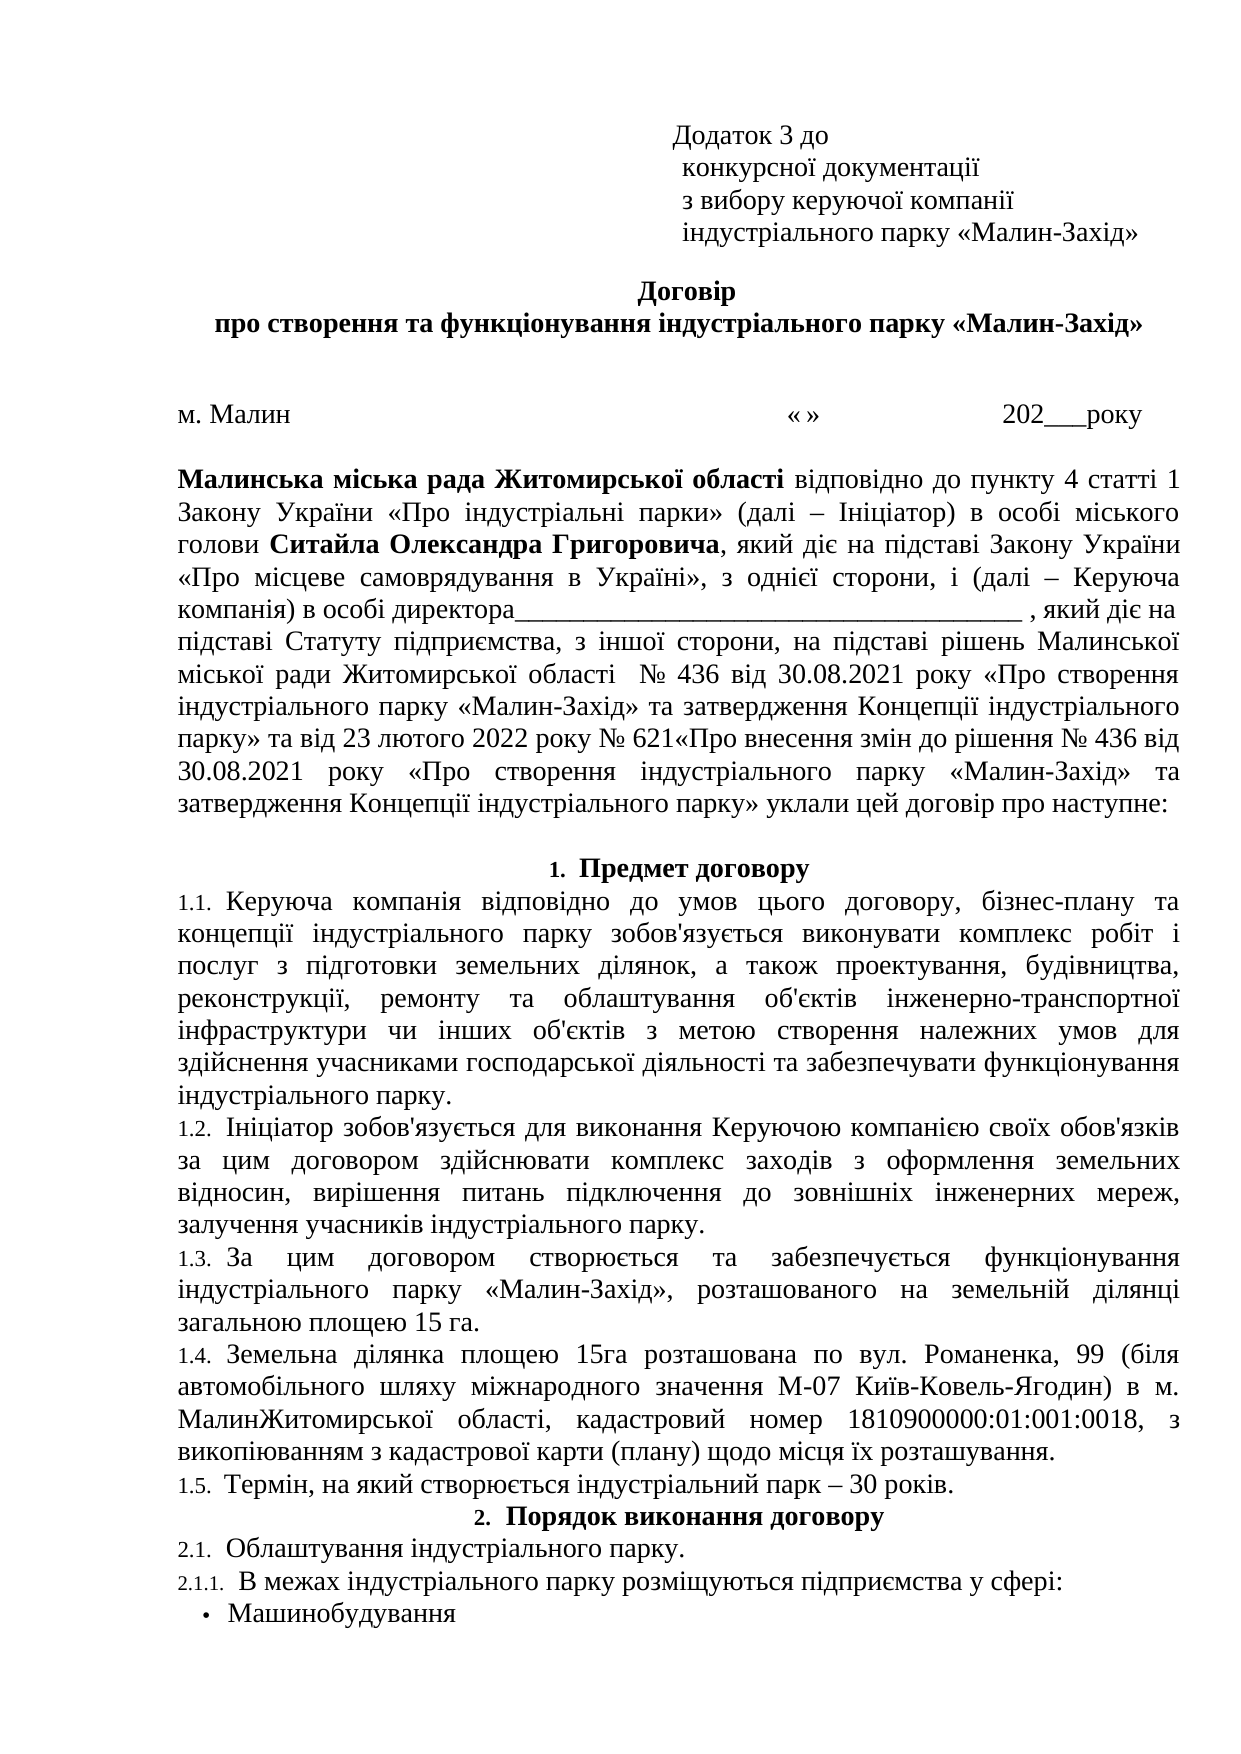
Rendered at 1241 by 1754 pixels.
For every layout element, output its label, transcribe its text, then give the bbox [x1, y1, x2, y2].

text Малинська міська рада Житомирської області відповідно до пункту 4 статті 1 Закону України «Про індустріальні парки» (далі – Ініціатор) в особі міського голови Ситайла Олександра Григоровича, який діє на підставі Закону України «Про місцеве самоврядування в Україні», з однієї сторони, і (далі – Керуюча компанія) в особі директора , який діє на [177, 462, 1181, 624]
list За цим договором створюється та забезпечується функціонування індустріального парку «Малин-Захід», розташованого на земельній ділянці загальною площею 15 га. [177, 1240, 1181, 1337]
list Порядок виконання договору [177, 1499, 1181, 1531]
text Договір [177, 274, 1181, 306]
text індустріального парку «Малин-Захід» [177, 215, 1181, 248]
text з вибору керуючої компанії [177, 183, 1181, 215]
text про створення та функціонування індустріального парку «Малин-Захід» [177, 306, 1181, 339]
list Земельна ділянка площею 15га розташована по вул. Романенка, 99 (біля автомобільного шляху міжнародного значення М-07 Київ-Ковель-Ягодин) в м. МалинЖитомирської області, кадастровий номер 1810900000:01:001:0018, з викопіюванням з кадастрової карти (плану) щодо місця їх розташування. [177, 1337, 1181, 1467]
list Термін, на який створюється індустріальний парк – 30 років. [177, 1467, 1181, 1499]
list Машинобудування [177, 1596, 1181, 1629]
list Предмет договору [177, 851, 1181, 883]
text м. Малин « » 202___року [177, 398, 1181, 430]
text підставі Статуту підприємства, з іншої сторони, на підставі рішень Малинської міської ради Житомирської області № 436 від 30.08.2021 року «Про створення індустріального парку «Малин-Захід» та затвердження Концепції індустріального парку» та від 23 лютого 2022 року № 621«Про внесення змін до рішення № 436 від 30.08.2021 року «Про створення індустріального парку «Малин-Захід» та затвердження Концепції індустріального парку» уклали цей договір про наступне: [177, 624, 1181, 819]
list В межах індустріального парку розміщуються підприємства у сфері: [177, 1564, 1181, 1596]
text конкурсної документації [177, 151, 1181, 183]
list Ініціатор зобов'язується для виконання Керуючою компанією своїх обов'язків за цим договором здійснювати комплекс заходів з оформлення земельних відносин, вирішення питань підключення до зовнішніх інженерних мереж, залучення учасників індустріального парку. [177, 1110, 1181, 1240]
text Додаток 3 до [177, 118, 1037, 151]
list Облаштування індустріального парку. [177, 1531, 1181, 1564]
list Керуюча компанія відповідно до умов цього договору, бізнес-плану та концепції індустріального парку зобов'язується виконувати комплекс робіт і послуг з підготовки земельних ділянок, а також проектування, будівництва, реконструкції, ремонту та облаштування об'єктів інженерно-транспортної інфраструктури чи інших об'єктів з метою створення належних умов для здійснення учасниками господарської діяльності та забезпечувати функціонування індустріального парку. [177, 883, 1181, 1110]
